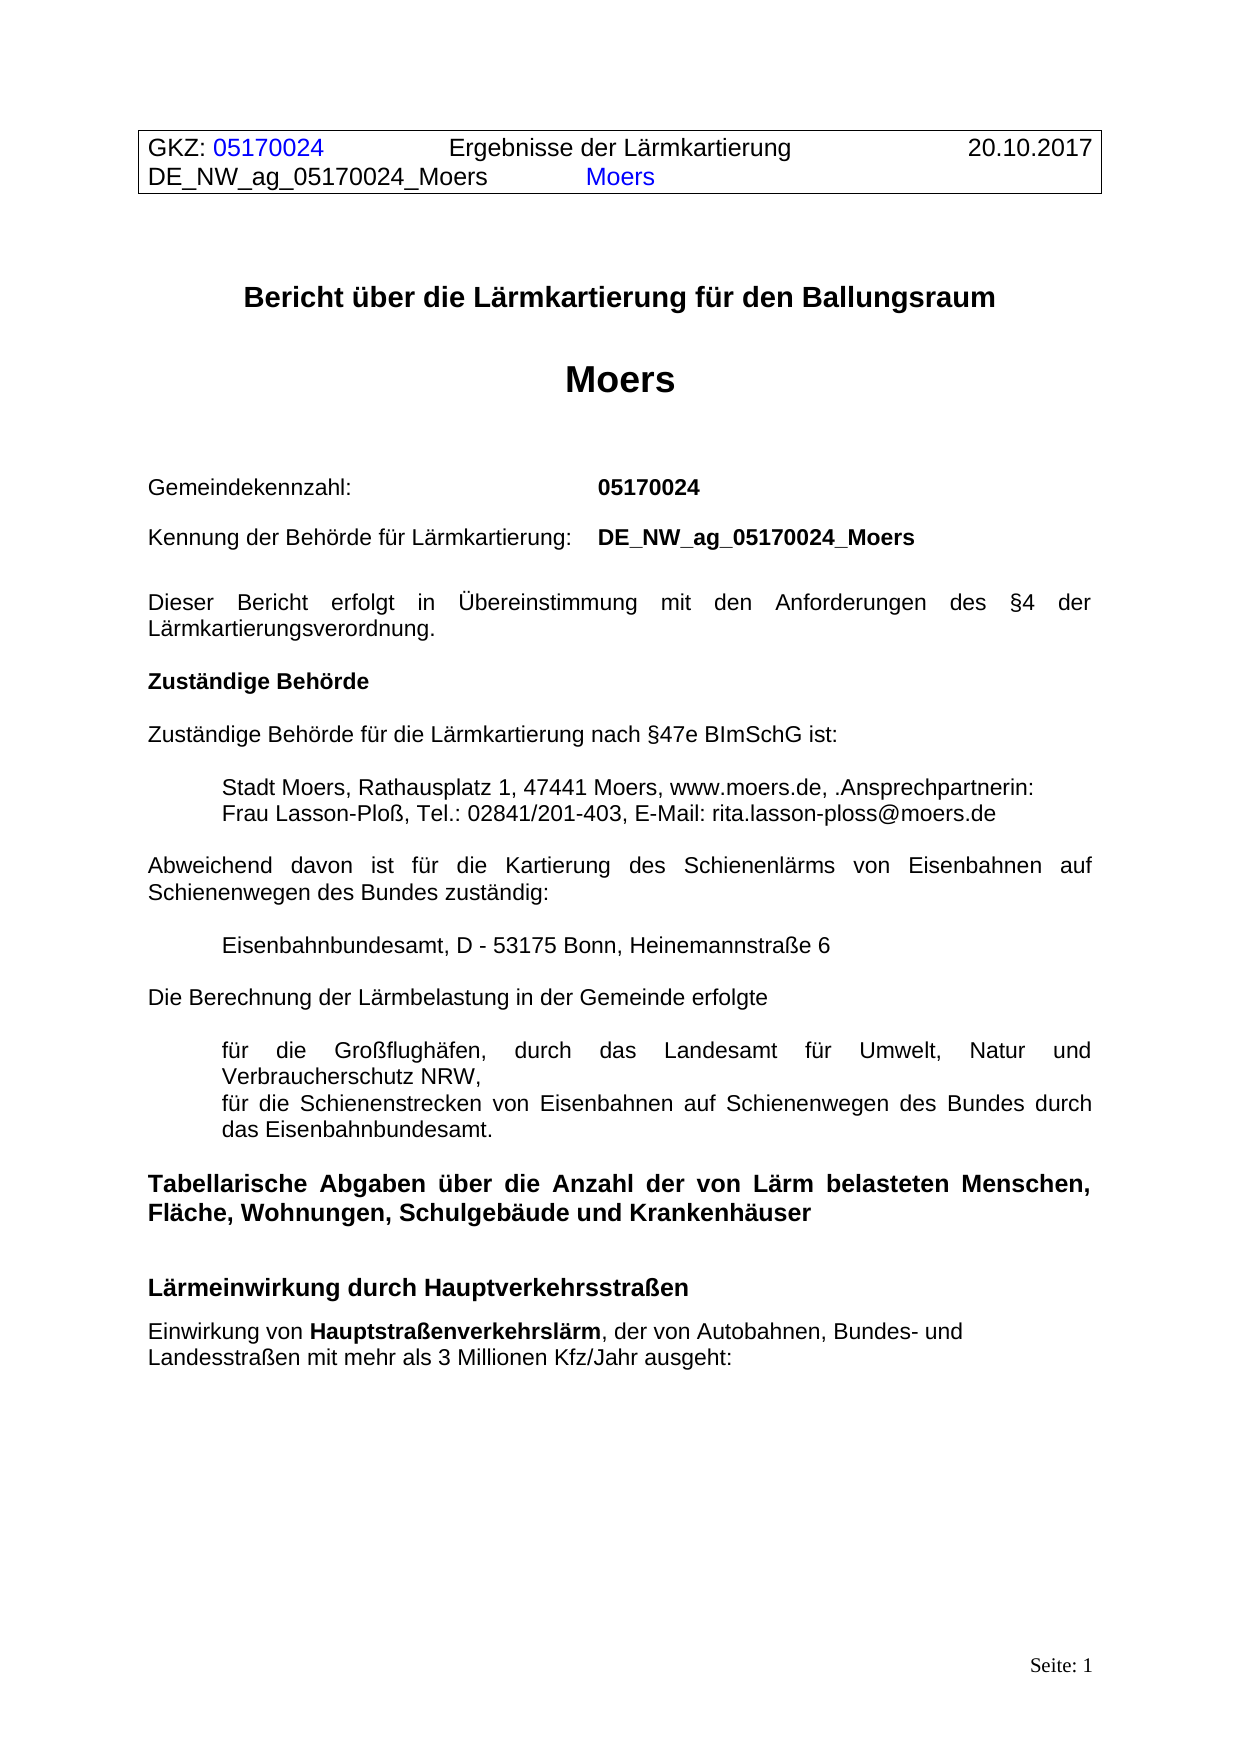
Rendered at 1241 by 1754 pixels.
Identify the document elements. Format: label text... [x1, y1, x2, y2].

text Moers [148, 357, 1092, 400]
text Dieser Bericht erfolgt in Übereinstimmung mit den Anforderungen des §4 der Lärmkartierungsverordnung. [148, 589, 1092, 642]
text Zuständige Behörde [148, 668, 1092, 694]
text Einwirkung von Hauptstraßenverkehrslärm, der von Autobahnen, Bundes- und Landesstraßen mit mehr als 3 Millionen Kfz/Jahr ausgeht: [148, 1318, 1092, 1371]
text Gemeindekennzahl: 05170024 [148, 463, 1092, 500]
subtitle Lärmeinwirkung durch Hauptverkehrsstraßen [148, 1264, 1092, 1301]
text Die Berechnung der Lärmbelastung in der Gemeinde erfolgte [148, 984, 1092, 1011]
text Eisenbahnbundesamt, D - 53175 Bonn, Heinemannstraße 6 [148, 932, 1092, 958]
text für die Schienenstrecken von Eisenbahnen auf Schienenwegen des Bundes durch das Eisenbahnbundesamt. [222, 1090, 1092, 1142]
text Tabellarische Abgaben über die Anzahl der von Lärm belasteten Menschen, Fläche, Wohnungen, Schulgebäude und Krankenhäuser [148, 1169, 1092, 1226]
text Bericht über die Lärmkartierung für den Ballungsraum [148, 280, 1092, 314]
text für die Großflughäfen, durch das Landesamt für Umwelt, Natur und Verbraucherschutz NRW, [222, 1037, 1092, 1090]
text Abweichend davon ist für die Kartierung des Schienenlärms von Eisenbahnen auf Schienenwegen des Bundes zuständig: [148, 852, 1092, 905]
text Frau Lasson-Ploß, Tel.: 02841/201-403, E-Mail: rita.lasson-ploss@moers.de [222, 800, 1092, 826]
text Zuständige Behörde für die Lärmkartierung nach §47e BImSchG ist: [148, 721, 1092, 747]
text Kennung der Behörde für Lärmkartierung: DE_NW_ag_05170024_Moers [148, 513, 1092, 550]
text Stadt Moers, Rathausplatz 1, 47441 Moers, www.moers.de, .Ansprechpartnerin: [148, 773, 1092, 800]
